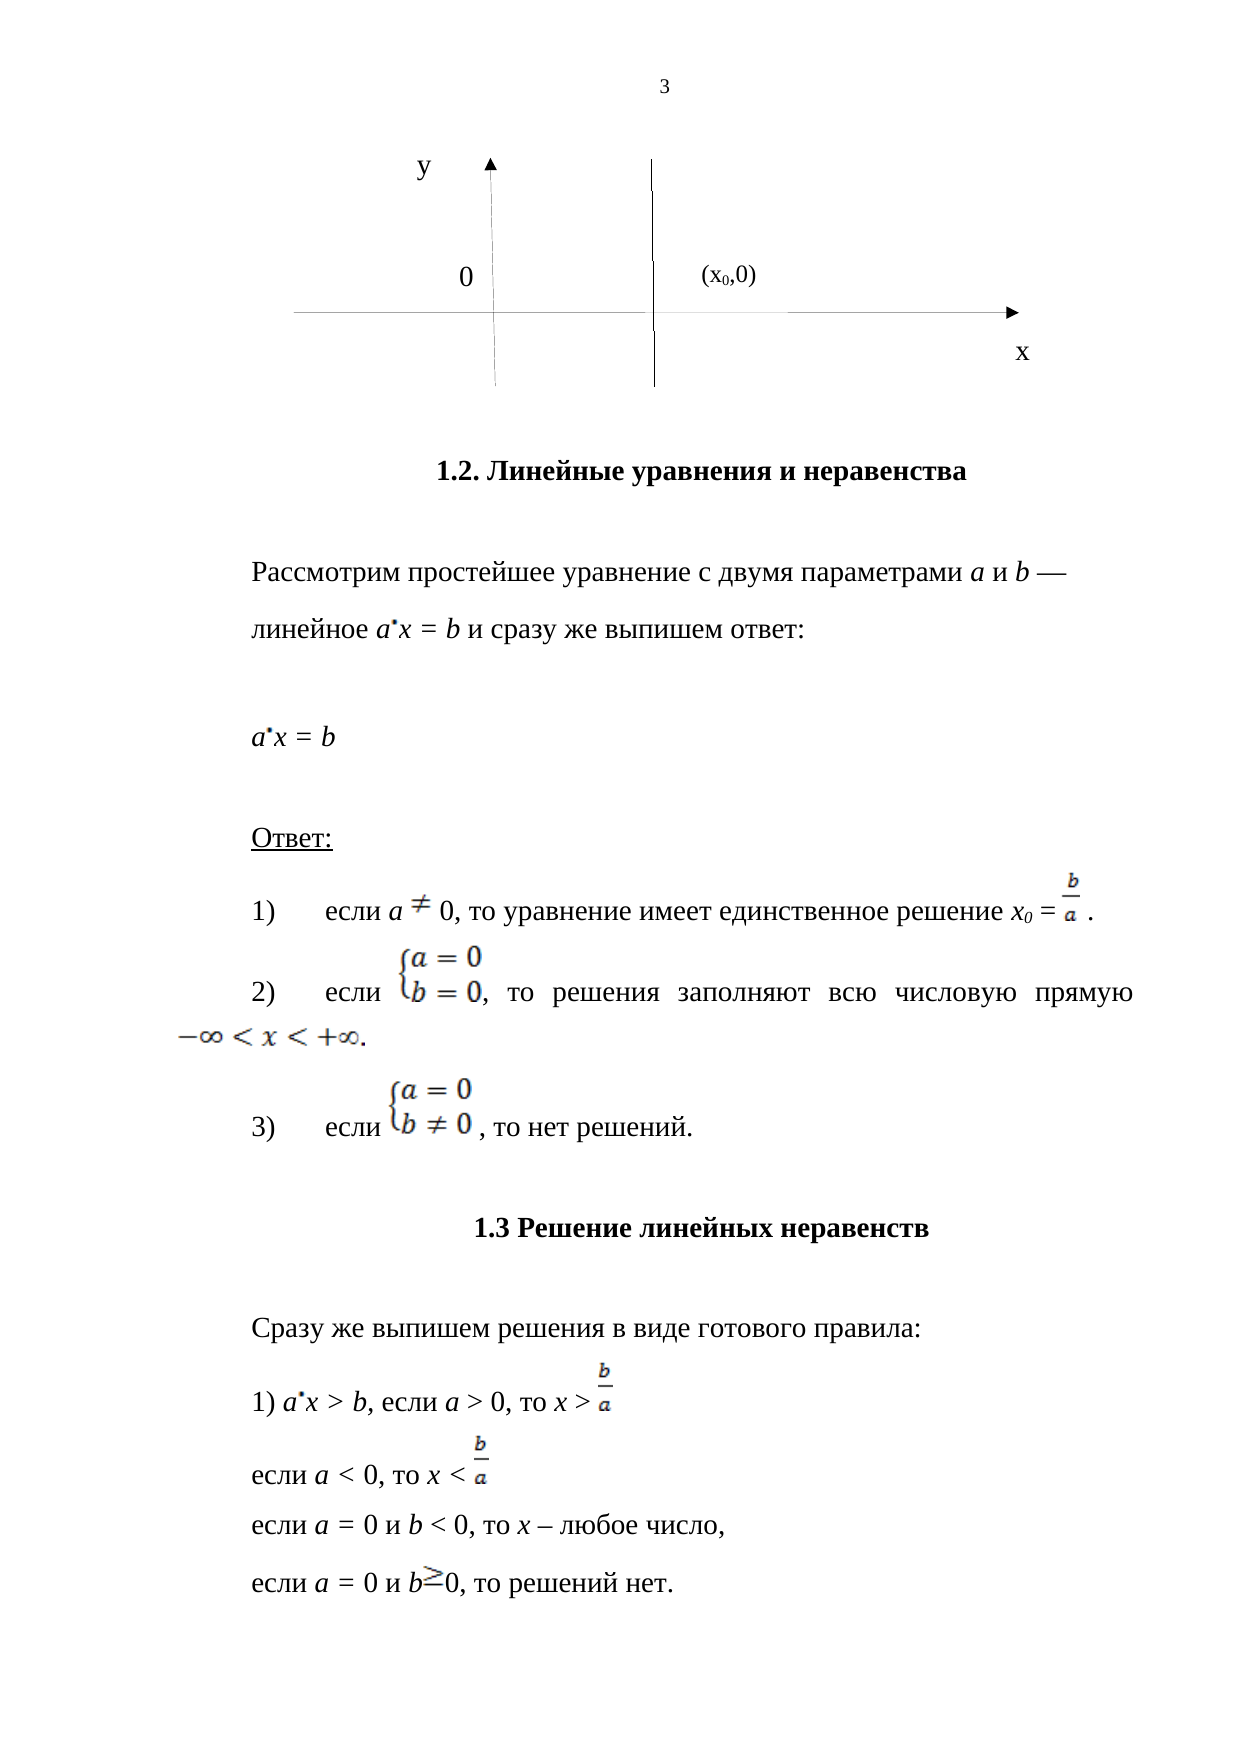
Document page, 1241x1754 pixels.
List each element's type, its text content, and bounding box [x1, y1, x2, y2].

picture [297, 1376, 306, 1411]
picture [410, 885, 432, 921]
text Рассмотрим простейшее уравнение с двумя параметрами а и b — [177, 554, 1152, 588]
text если a = 0 и b0, то решений нет. [177, 1557, 1152, 1598]
text 3) если , то нет решений. [177, 1077, 1152, 1143]
text линейное ах = b и сразу же выпишем ответ: [177, 604, 1152, 645]
text 1.3 Решение линейных неравенств [177, 1210, 1152, 1243]
picture [177, 1019, 365, 1054]
picture [388, 1077, 472, 1137]
text Ответ: [177, 820, 1152, 854]
text Сразу же выпишем решения в виде готового правила: [177, 1311, 1152, 1344]
picture [265, 712, 274, 747]
text 2) если , то решения заполняют всю числовую прямую [177, 943, 1152, 1060]
text 1.2. Линейные уравнения и неравенства [177, 453, 1152, 487]
text 1) ах > b, если a > 0, то x > [177, 1361, 1152, 1417]
picture [390, 604, 399, 639]
picture [398, 943, 482, 1002]
picture [422, 1557, 445, 1592]
picture [598, 1360, 613, 1411]
picture [474, 1433, 489, 1484]
text если a < 0, то x < [177, 1434, 1152, 1490]
text если a = 0 и b < 0, то x – любое число, [177, 1507, 1152, 1541]
text 1) если а 0, то уравнение имеет единственное решение х0 = . [177, 870, 1152, 927]
picture [1056, 870, 1080, 921]
text ах = b [177, 712, 1152, 753]
